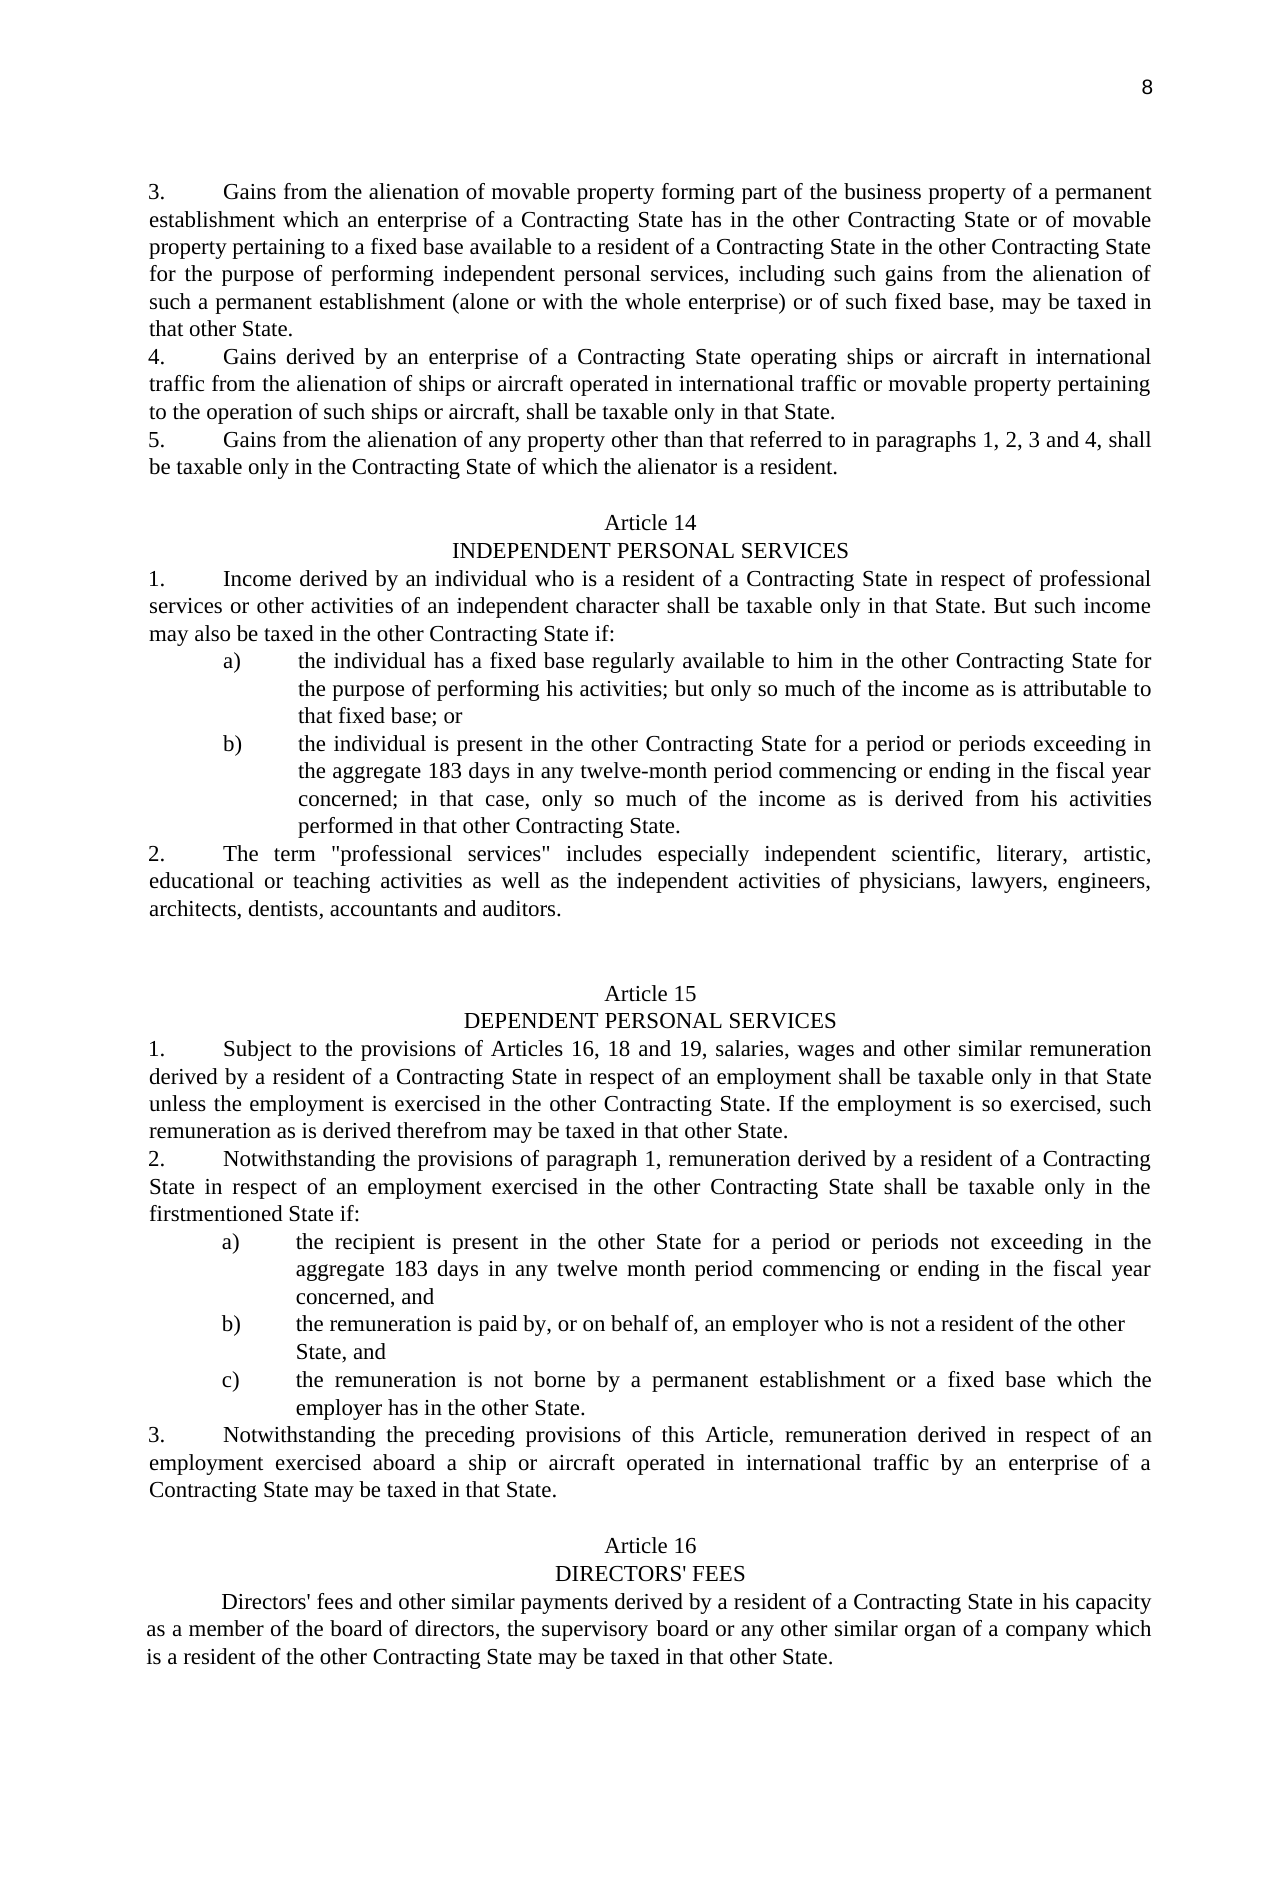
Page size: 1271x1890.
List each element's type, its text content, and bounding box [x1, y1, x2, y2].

list Gains derived by an enterprise of a Contracting State operating ships or aircraft in international traffic from the alienation of ships or aircraft operated in international traffic or movable property pertaining to the operation of such ships or aircraft, shall be taxable only in that State. [148, 343, 1153, 424]
list Gains from the alienation of movable property forming part of the business property of a permanent establishment which an enterprise of a Contracting State has in the other Contracting State or of movable property pertaining to a fixed base available to a resident of a Contracting State in the other Contracting State for the purpose of performing independent personal services, including such gains from the alienation of such a permanent establishment (alone or with the whole enterprise) or of such fixed base, may be taxed in that other State. [148, 178, 1153, 342]
list the recipient is present in the other State for a period or periods not exceeding in the aggregate 183 days in any twelve month period commencing or ending in the fiscal year concerned, and [222, 1228, 1153, 1309]
list the remuneration is not borne by a permanent establishment or a fixed base which the employer has in the other State. [222, 1366, 1153, 1420]
list Income derived by an individual who is a resident of a Contracting State in respect of professional services or other activities of an independent character shall be taxable only in that State. But such income may also be taxed in the other Contracting State if: [148, 565, 1153, 646]
list Subject to the provisions of Articles 16, 18 and 19, salaries, wages and other similar remuneration derived by a resident of a Contracting State in respect of an employment shall be taxable only in that State unless the employment is exercised in the other Contracting State. If the employment is so exercised, such remuneration as is derived therefrom may be taxed in that other State. [148, 1035, 1153, 1144]
text State, and [296, 1338, 1153, 1365]
text Article 14 [148, 509, 1153, 536]
list The term "professional services" includes especially independent scientific, literary, artistic, educational or teaching activities as well as the independent activities of physicians, lawyers, engineers, architects, dentists, accountants and auditors. [148, 840, 1153, 921]
text DEPENDENT PERSONAL SERVICES [148, 1007, 1152, 1034]
list the individual is present in the other Contracting State for a period or periods exceeding in the aggregate 183 days in any twelve-month period commencing or ending in the fiscal year concerned; in that case, only so much of the income as is derived from his activities performed in that other Contracting State. [223, 730, 1153, 839]
text Article 15 [148, 980, 1153, 1006]
list the individual has a fixed base regularly available to him in the other Contracting State for the purpose of performing his activities; but only so much of the income as is attributable to that fixed base; or [223, 648, 1153, 729]
text DIRECTORS' FEES [148, 1560, 1153, 1587]
list Notwithstanding the provisions of paragraph 1, remuneration derived by a resident of a Contracting State in respect of an employment exercised in the other Contracting State shall be taxable only in the firstmentioned State if: [148, 1145, 1153, 1226]
text INDEPENDENT PERSONAL SERVICES [148, 537, 1153, 563]
list Gains from the alienation of any property other than that referred to in paragraphs 1, 2, 3 and 4, shall be taxable only in the Contracting State of which the alienator is a resident. [148, 426, 1153, 479]
list Notwithstanding the preceding provisions of this Article, remuneration derived in respect of an employment exercised aboard a ship or aircraft operated in international traffic by an enterprise of a Contracting State may be taxed in that State. [148, 1421, 1153, 1502]
text Directors' fees and other similar payments derived by a resident of a Contracting State in his capacity as a member of the board of directors, the supervisory board or any other similar organ of a company which is a resident of the other Contracting State may be taxed in that other State. [146, 1588, 1153, 1669]
list the remuneration is paid by, or on behalf of, an employer who is not a resident of the other [222, 1311, 1153, 1337]
text Article 16 [148, 1532, 1153, 1559]
